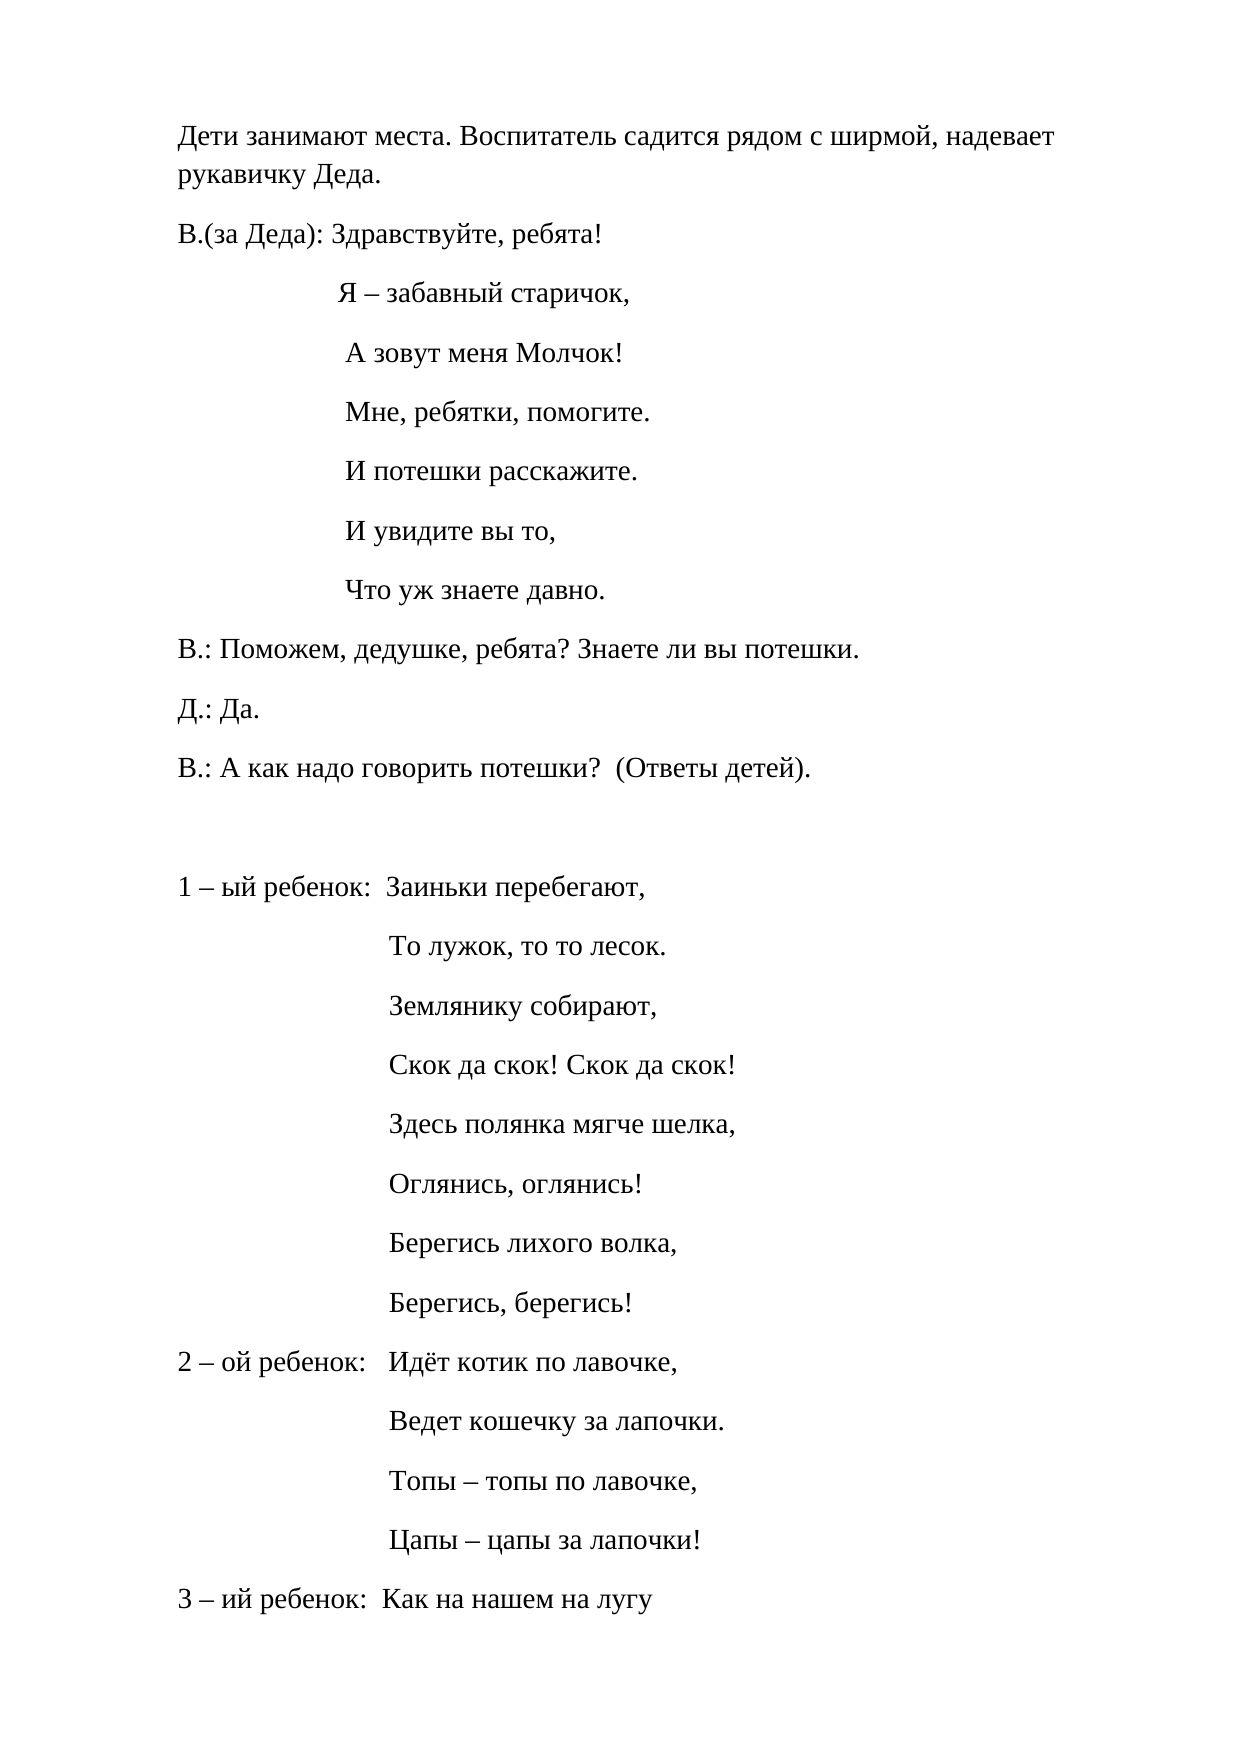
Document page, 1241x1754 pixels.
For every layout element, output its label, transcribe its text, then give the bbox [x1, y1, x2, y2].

text Оглянись, оглянись! [177, 1166, 1152, 1199]
text Здесь полянка мягче шелка, [177, 1107, 1152, 1140]
text То лужок, то то лесок. [177, 928, 1152, 962]
text Ведет кошечку за лапочки. [177, 1403, 1152, 1437]
text Я – забавный старичок, [177, 275, 1152, 309]
text Землянику собирают, [177, 988, 1152, 1021]
text В.: А как надо говорить потешки? (Ответы детей). [177, 750, 1152, 784]
text А зовут меня Молчок! [177, 335, 1152, 368]
text Скок да скок! Скок да скок! [177, 1047, 1152, 1081]
text И увидите вы то, [177, 513, 1152, 546]
text 2 – ой ребенок: Идёт котик по лавочке, [177, 1344, 1152, 1378]
text Топы – топы по лавочке, [177, 1463, 1152, 1496]
text Д.: Да. [177, 691, 1152, 724]
text Мне, ребятки, помогите. [177, 394, 1152, 428]
text В.(за Деда): Здравствуйте, ребята! [177, 216, 1152, 249]
text Берегись, берегись! [177, 1285, 1152, 1318]
text Что уж знаете давно. [177, 572, 1152, 606]
text Цапы – цапы за лапочки! [177, 1522, 1152, 1556]
text Дети занимают места. Воспитатель садится рядом с ширмой, надевает рукавичку Деда. [177, 118, 1152, 190]
text Берегись лихого волка, [177, 1225, 1152, 1259]
text 1 – ый ребенок: Заиньки перебегают, [177, 869, 1152, 903]
text И потешки расскажите. [177, 453, 1152, 487]
text В.: Поможем, дедушке, ребята? Знаете ли вы потешки. [177, 632, 1152, 665]
text 3 – ий ребенок: Как на нашем на лугу [177, 1582, 1152, 1615]
